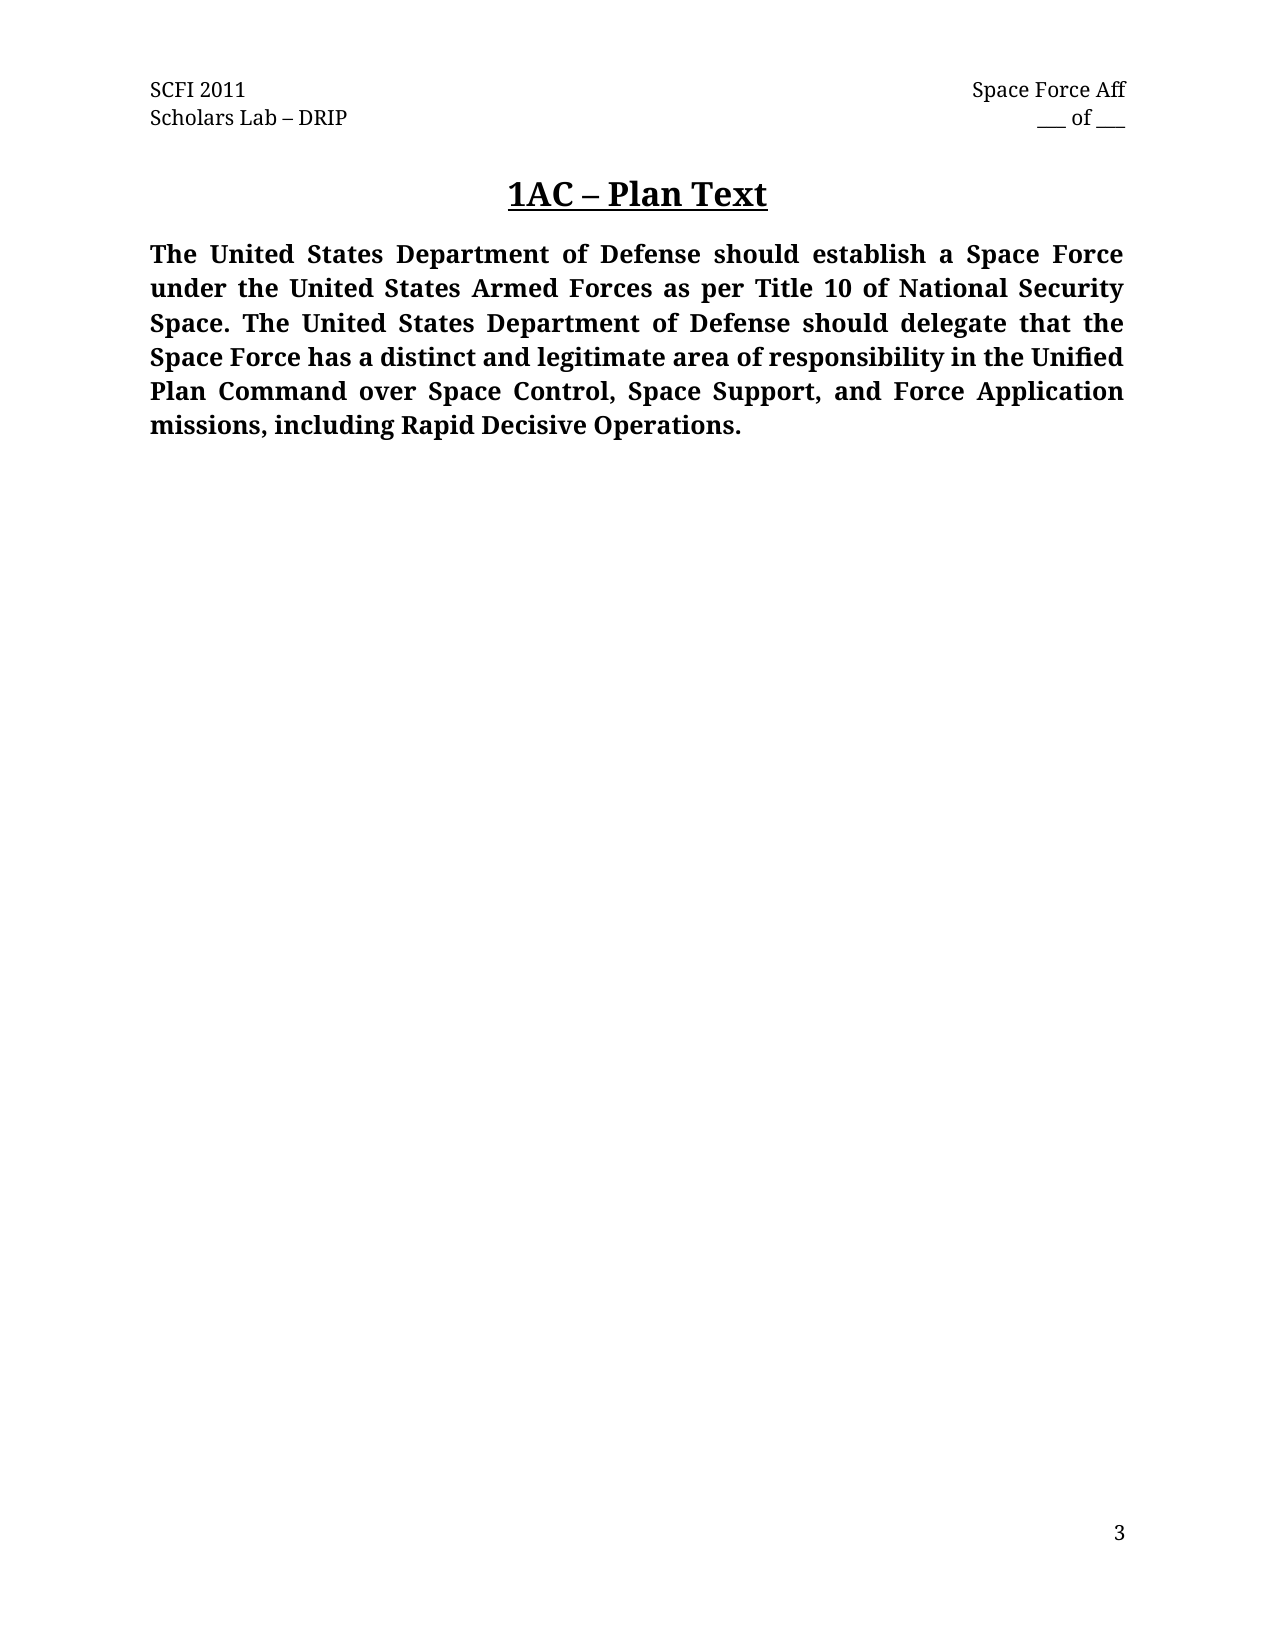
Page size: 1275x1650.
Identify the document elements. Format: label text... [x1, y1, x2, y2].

subtitle 1AC – Plan Text [150, 171, 1125, 216]
subtitle The United States Department of Defense should establish a Space Force under the United States Armed Forces as per Title 10 of National Security Space. The United States Department of Defense should delegate that the Space Force has a distinct and legitimate area of responsibility in the Unified Plan Command over Space Control, Space Support, and Force Application missions, including Rapid Decisive Operations. [150, 237, 1125, 441]
